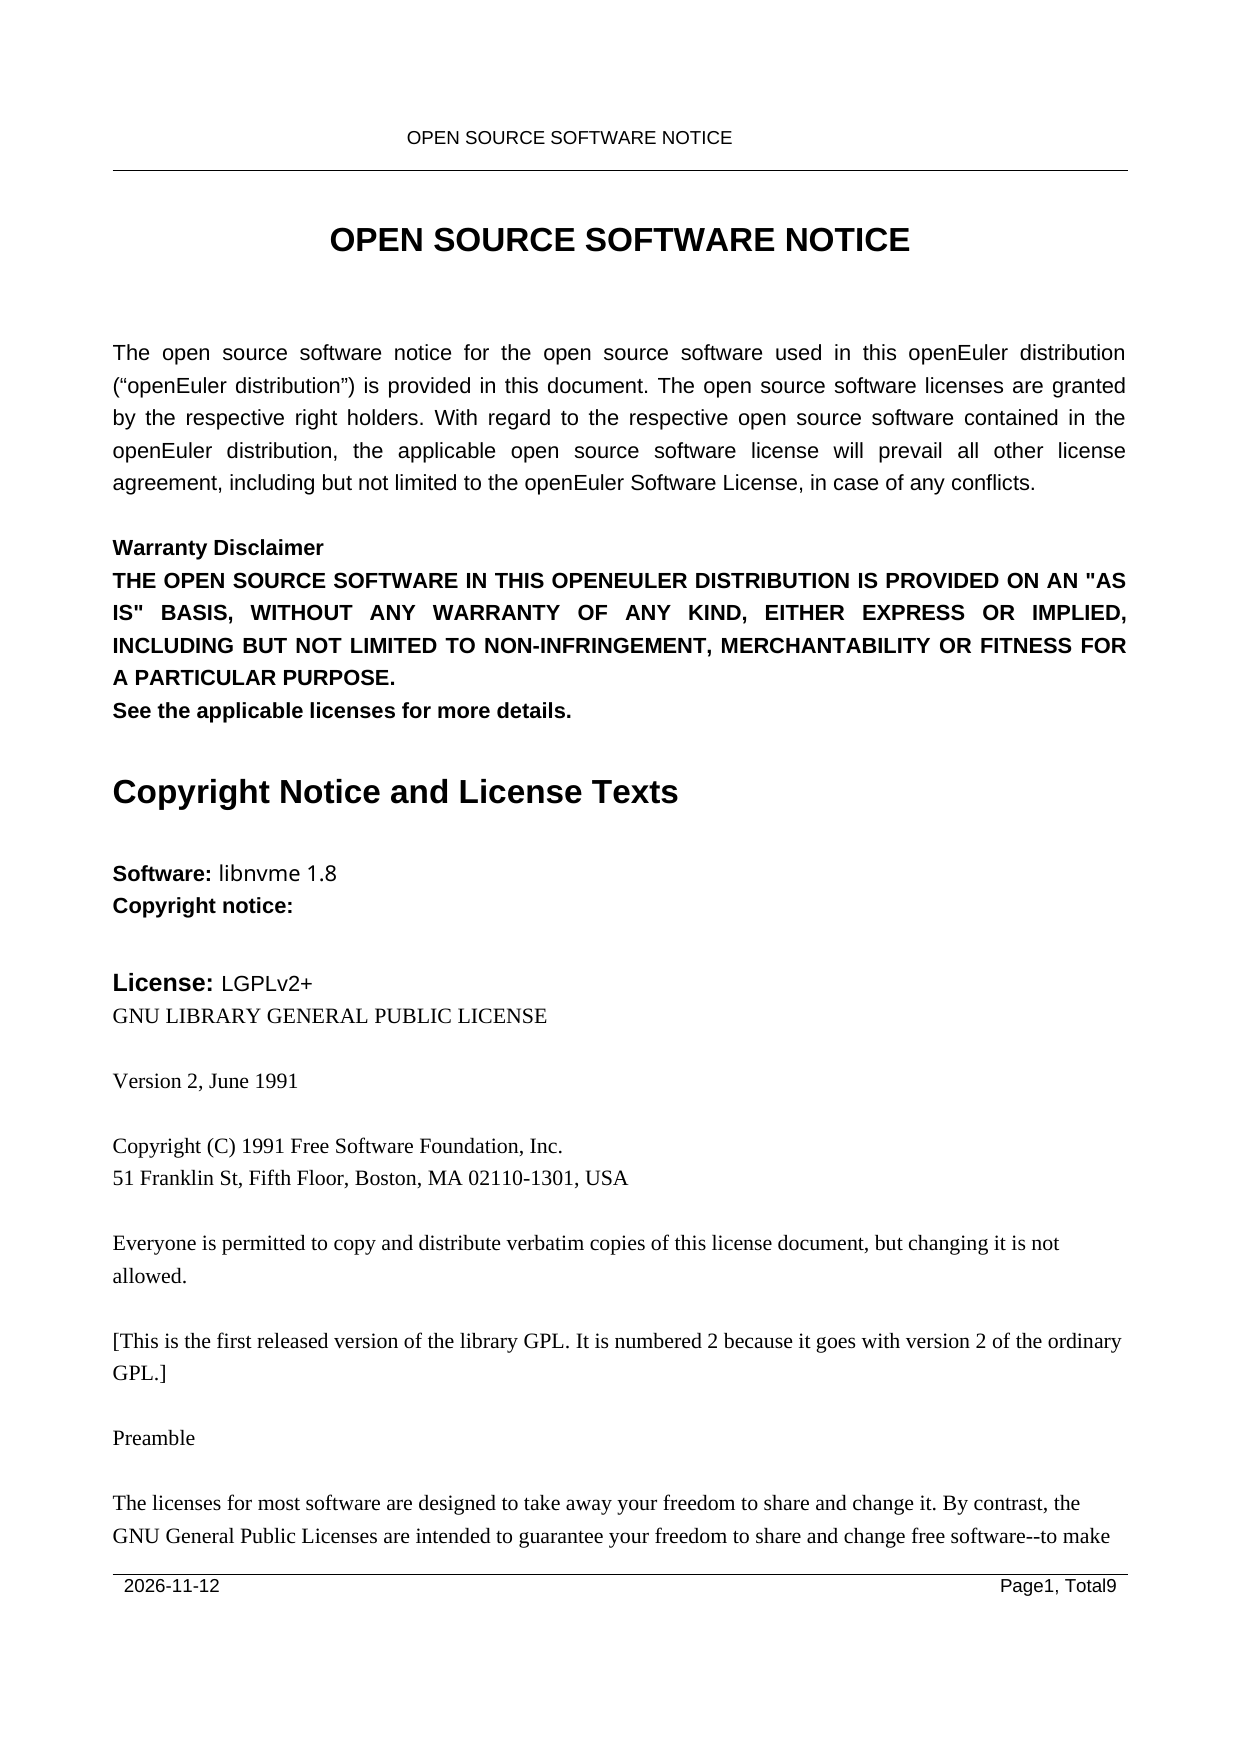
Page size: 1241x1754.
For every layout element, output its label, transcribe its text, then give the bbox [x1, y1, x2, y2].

text Copyright Notice and License Texts [112, 759, 1128, 824]
text OPEN SOURCE SOFTWARE NOTICE [112, 206, 1128, 271]
text Copyright notice: [112, 889, 1128, 921]
text License: LGPLv2+ [112, 966, 1128, 999]
text The open source software notice for the open source software used in this openEuler distribution (“openEuler distribution”) is provided in this document. The open source software licenses are granted by the respective right holders. With regard to the respective open source software contained in the openEuler distribution, the applicable open source software license will prevail all other license agreement, including but not limited to the openEuler Software License, in case of any conflicts. [112, 336, 1128, 499]
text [112, 999, 1128, 1551]
text THE OPEN SOURCE SOFTWARE IN THIS OPENEULER DISTRIBUTION IS PROVIDED ON AN "AS IS" BASIS, WITHOUT ANY WARRANTY OF ANY KIND, EITHER EXPRESS OR IMPLIED, INCLUDING BUT NOT LIMITED TO NON-INFRINGEMENT, MERCHANTABILITY OR FITNESS FOR A PARTICULAR PURPOSE. See the applicable licenses for more details. [112, 564, 1128, 726]
title Software: libnvme 1.8 [112, 856, 1128, 889]
text Warranty Disclaimer [112, 531, 1128, 564]
